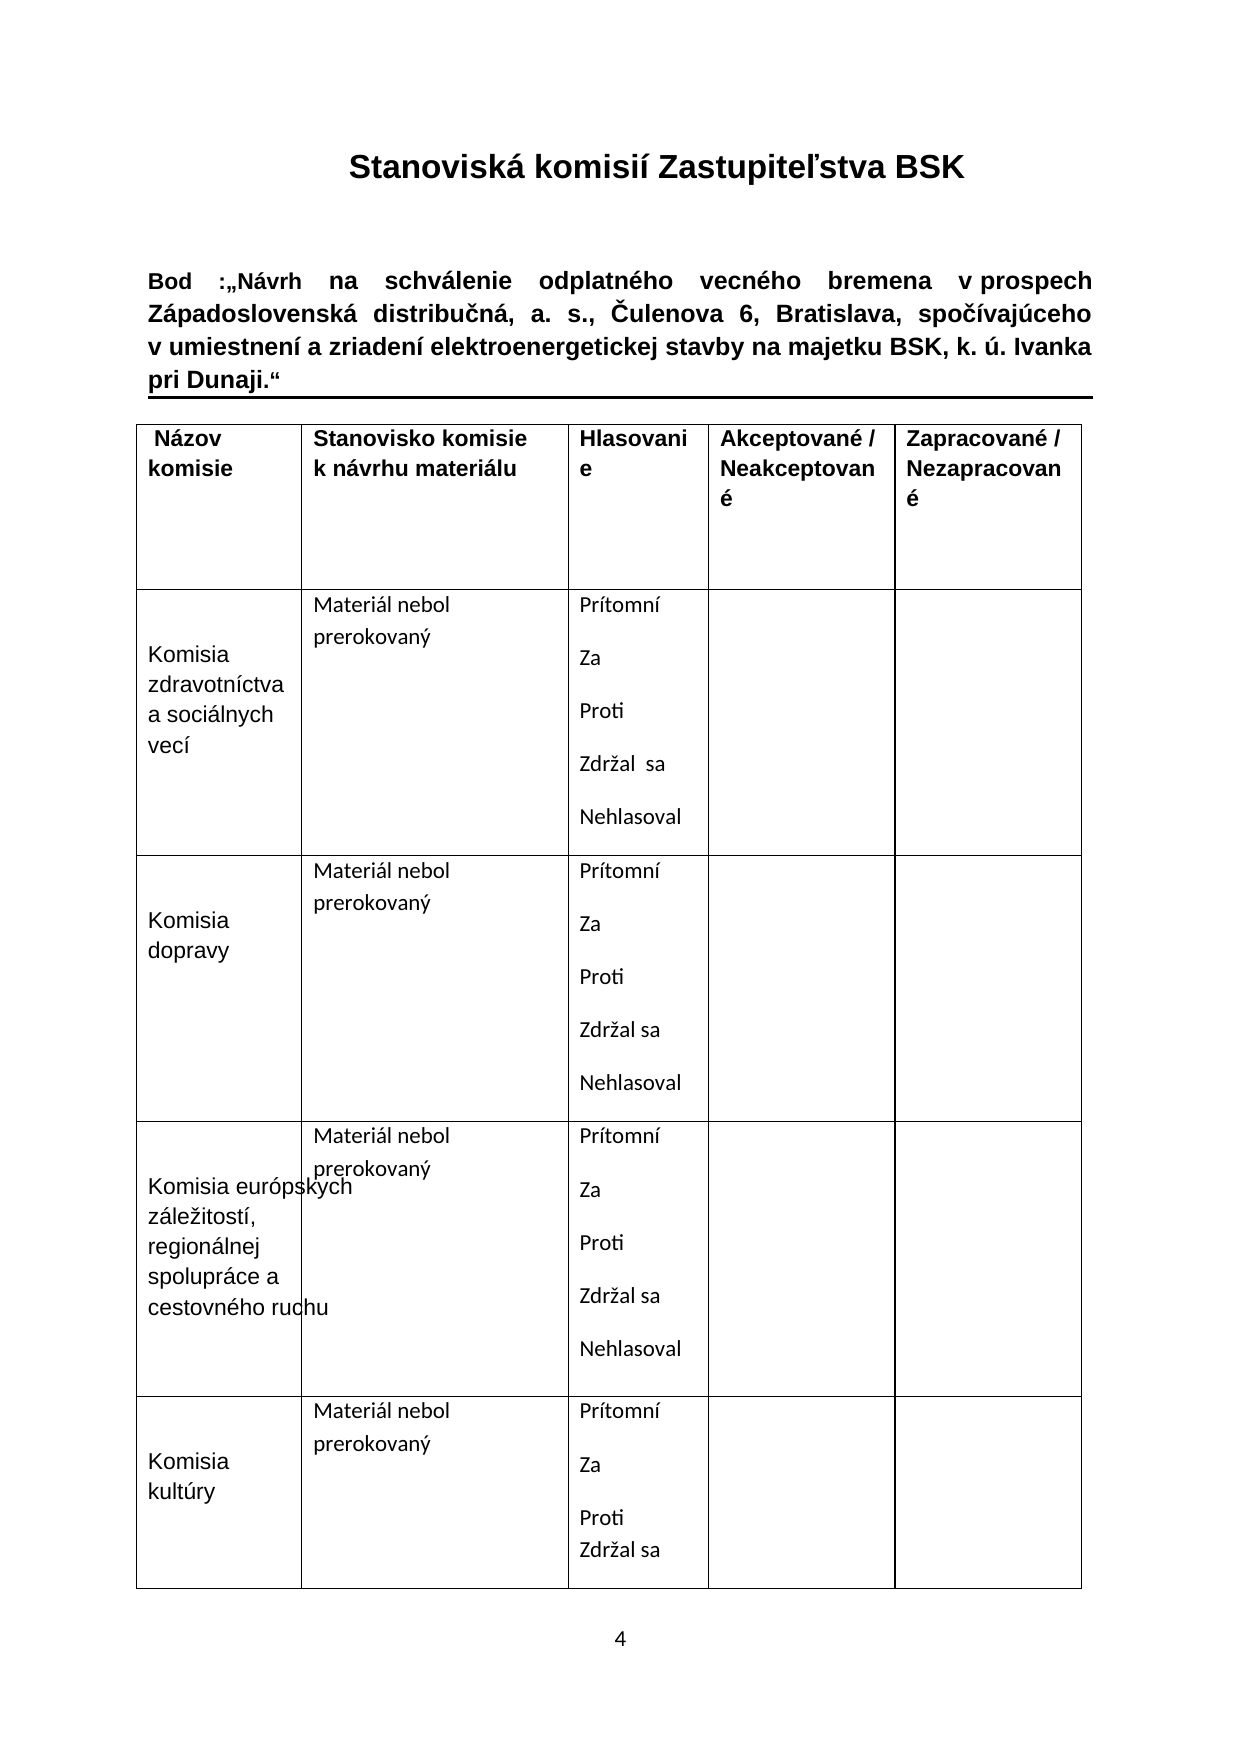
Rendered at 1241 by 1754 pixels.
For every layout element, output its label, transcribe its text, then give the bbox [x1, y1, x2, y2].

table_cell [302, 1397, 568, 1588]
table_cell [896, 590, 1081, 855]
table_cell Komisia dopravy [137, 856, 301, 1121]
table_cell Komisia kultúry [137, 1397, 301, 1588]
table_header Stanovisko komisie k návrhu materiálu [302, 425, 568, 589]
table_cell [709, 1397, 894, 1588]
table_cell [569, 1397, 708, 1588]
table_cell Materiál nebol prerokovaný [302, 590, 568, 855]
table_header Hlasovanie [569, 425, 708, 589]
table_cell [709, 590, 894, 855]
table_header Názov komisie [137, 425, 301, 589]
table_cell Prítomní Za Proti Zdržal sa Nehlasoval [569, 590, 708, 855]
table_cell Prítomní Za Proti Zdržal sa Nehlasoval [569, 1122, 708, 1396]
table_cell [896, 1397, 1081, 1588]
text Bod :„Návrh na schválenie odplatného vecného bremena v prospech Západoslovenská distribučná, a. s., Čulenova 6, Bratislava, spočívajúceho v umiestnení a zriadení elektroenergetickej stavby na majetku BSK, k. ú. Ivanka pri Dunaji.“ [148, 266, 1093, 396]
table_cell Komisia európskych záležitostí, regionálnej spolupráce a cestovného ruchu [137, 1122, 301, 1396]
table_cell [896, 1122, 1081, 1396]
table_cell [896, 856, 1081, 1121]
table_header Akceptované / Neakceptované [709, 425, 894, 589]
table_cell Komisia zdravotníctva a sociálnych vecí [137, 590, 301, 855]
table_cell Materiál nebol prerokovaný [302, 856, 568, 1121]
text Stanoviská komisií Zastupiteľstva BSK [148, 148, 1093, 186]
table_header Zapracované / Nezapracované [896, 425, 1081, 589]
table_cell [709, 856, 894, 1121]
table_cell Prítomní Za Proti Zdržal sa Nehlasoval [569, 856, 708, 1121]
table_cell Materiál nebol prerokovaný [302, 1122, 568, 1396]
table_cell [709, 1122, 894, 1396]
